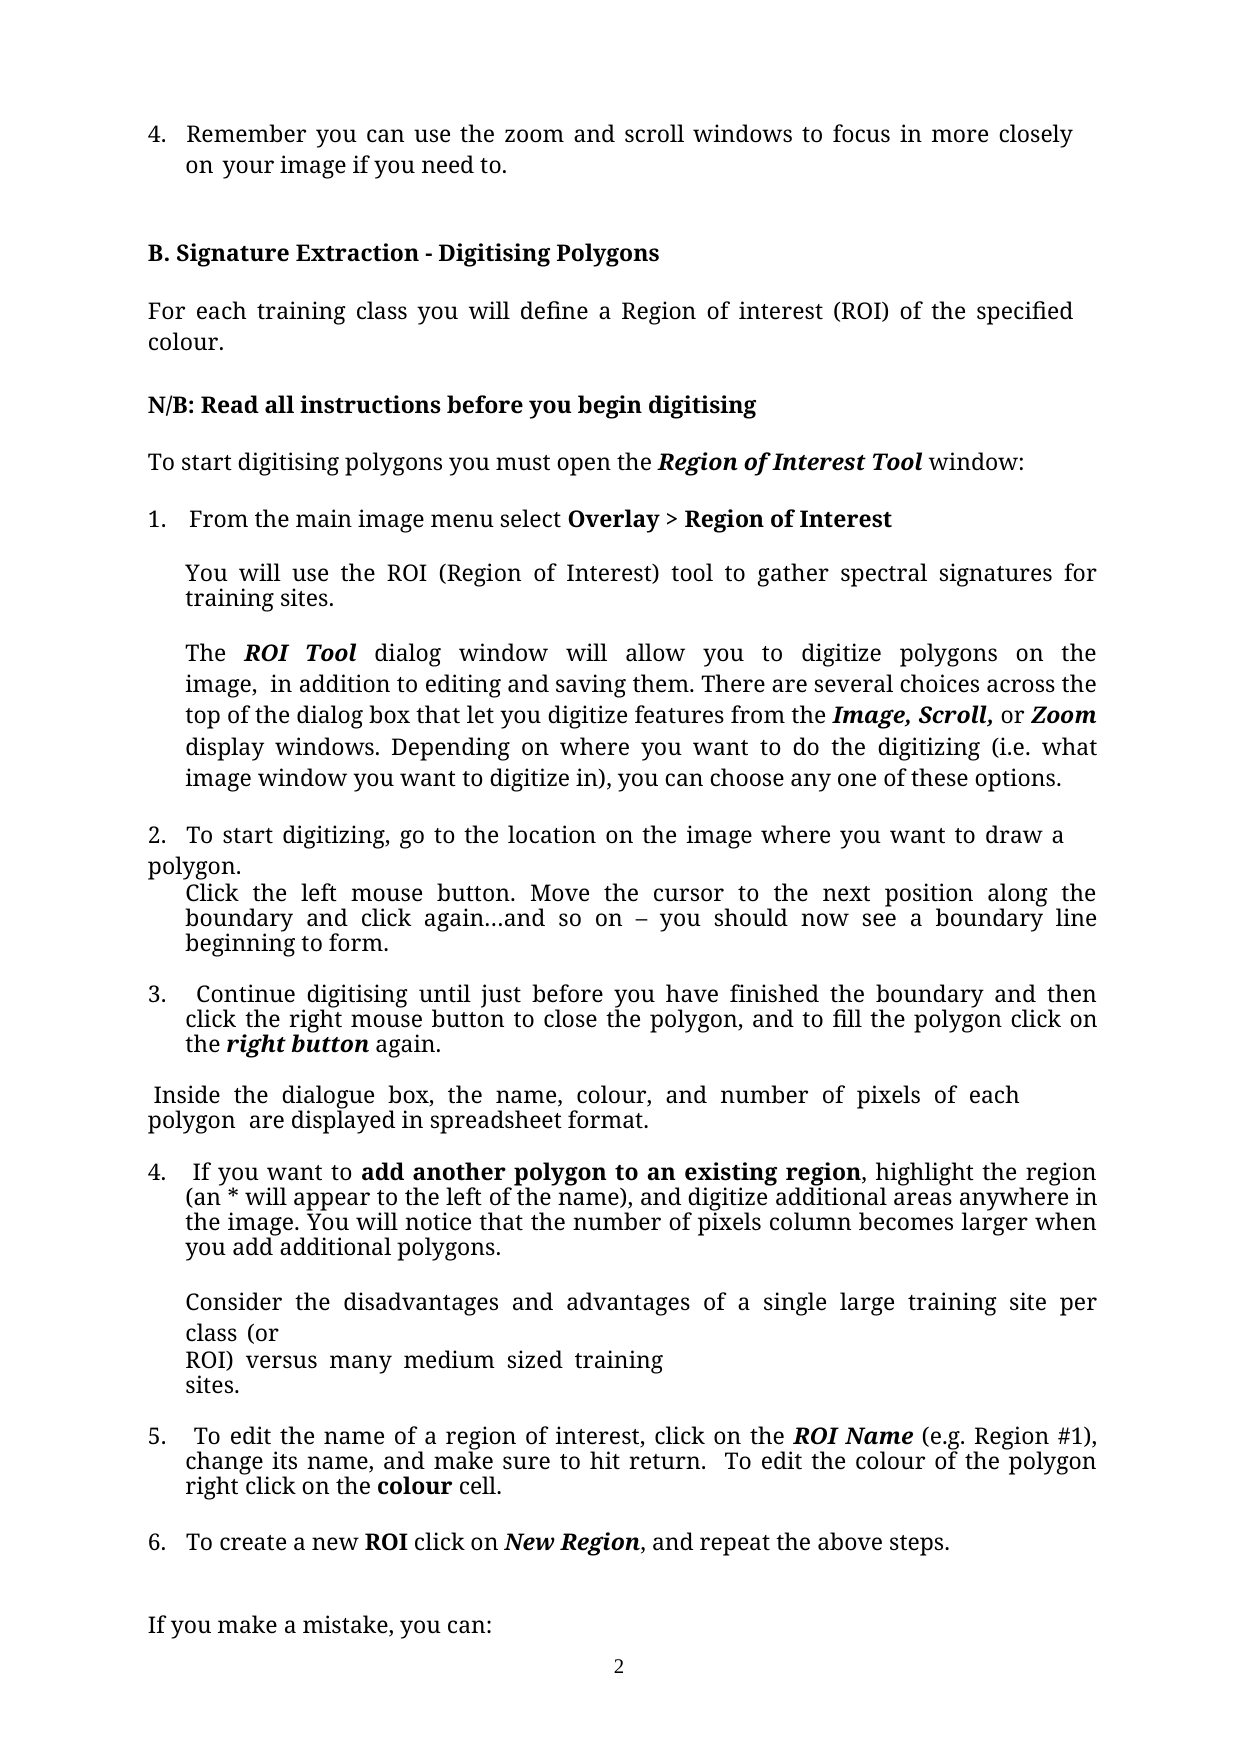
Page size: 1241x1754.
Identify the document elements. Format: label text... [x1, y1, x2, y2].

text 4. If you want to add another polygon to an existing region, highlight the region (an * will appear to the left of the name), and digitize additional areas anywhere in the image. You will notice that the number of pixels column becomes larger when you add additional polygons. [148, 1160, 1097, 1260]
text 6. To create a new ROI click on New Region, and repeat the above steps. [148, 1526, 1105, 1557]
text 4. Remember you can use the zoom and scroll windows to focus in more closely on your image if you need to. [148, 118, 1097, 180]
text Consider the disadvantages and advantages of a single large training site per class (or [185, 1286, 1097, 1348]
text ROI) versus many medium sized training sites. [185, 1348, 663, 1398]
text B. Signature Extraction - Digitising Polygons [148, 237, 1105, 268]
text To start digitising polygons you must open the Region of Interest Tool window: [148, 446, 1105, 477]
text Click the left mouse button. Move the cursor to the next position along the boundary and click again…and so on – you should now see a boundary line beginning to form. [185, 882, 1097, 957]
text You will use the ROI (Region of Interest) tool to gather spectral signatures for training sites. [185, 561, 1097, 611]
text If you make a mistake, you can: [148, 1609, 1105, 1640]
text N/B: Read all instructions before you begin digitising [148, 388, 1105, 420]
text 3. Continue digitising until just before you have finished the boundary and then click the right mouse button to close the polygon, and to fill the polygon click on the right button again. [148, 983, 1097, 1058]
text For each training class you will define a Region of interest (ROI) of the specified colour. [148, 295, 1105, 357]
text 1. From the main image menu select Overlay > Region of Interest [148, 503, 1105, 535]
text 2. To start digitizing, go to the location on the image where you want to draw a polygon. [148, 819, 1105, 881]
text 5. To edit the name of a region of interest, click on the ROI Name (e.g. Region #1), change its name, and make sure to hit return. To edit the colour of the polygon right click on the colour cell. [148, 1425, 1097, 1500]
text The ROI Tool dialog window will allow you to digitize polygons on the image, in addition to editing and saving them. There are several choices across the top of the dialog box that let you digitize features from the Image, Scroll, or Zoom display windows. Depending on where you want to do the digitizing (i.e. what image window you want to digitize in), you can choose any one of these options. [185, 637, 1098, 793]
text Inside the dialogue box, the name, colour, and number of pixels of each polygon are displayed in spreadsheet format. [148, 1084, 1098, 1134]
